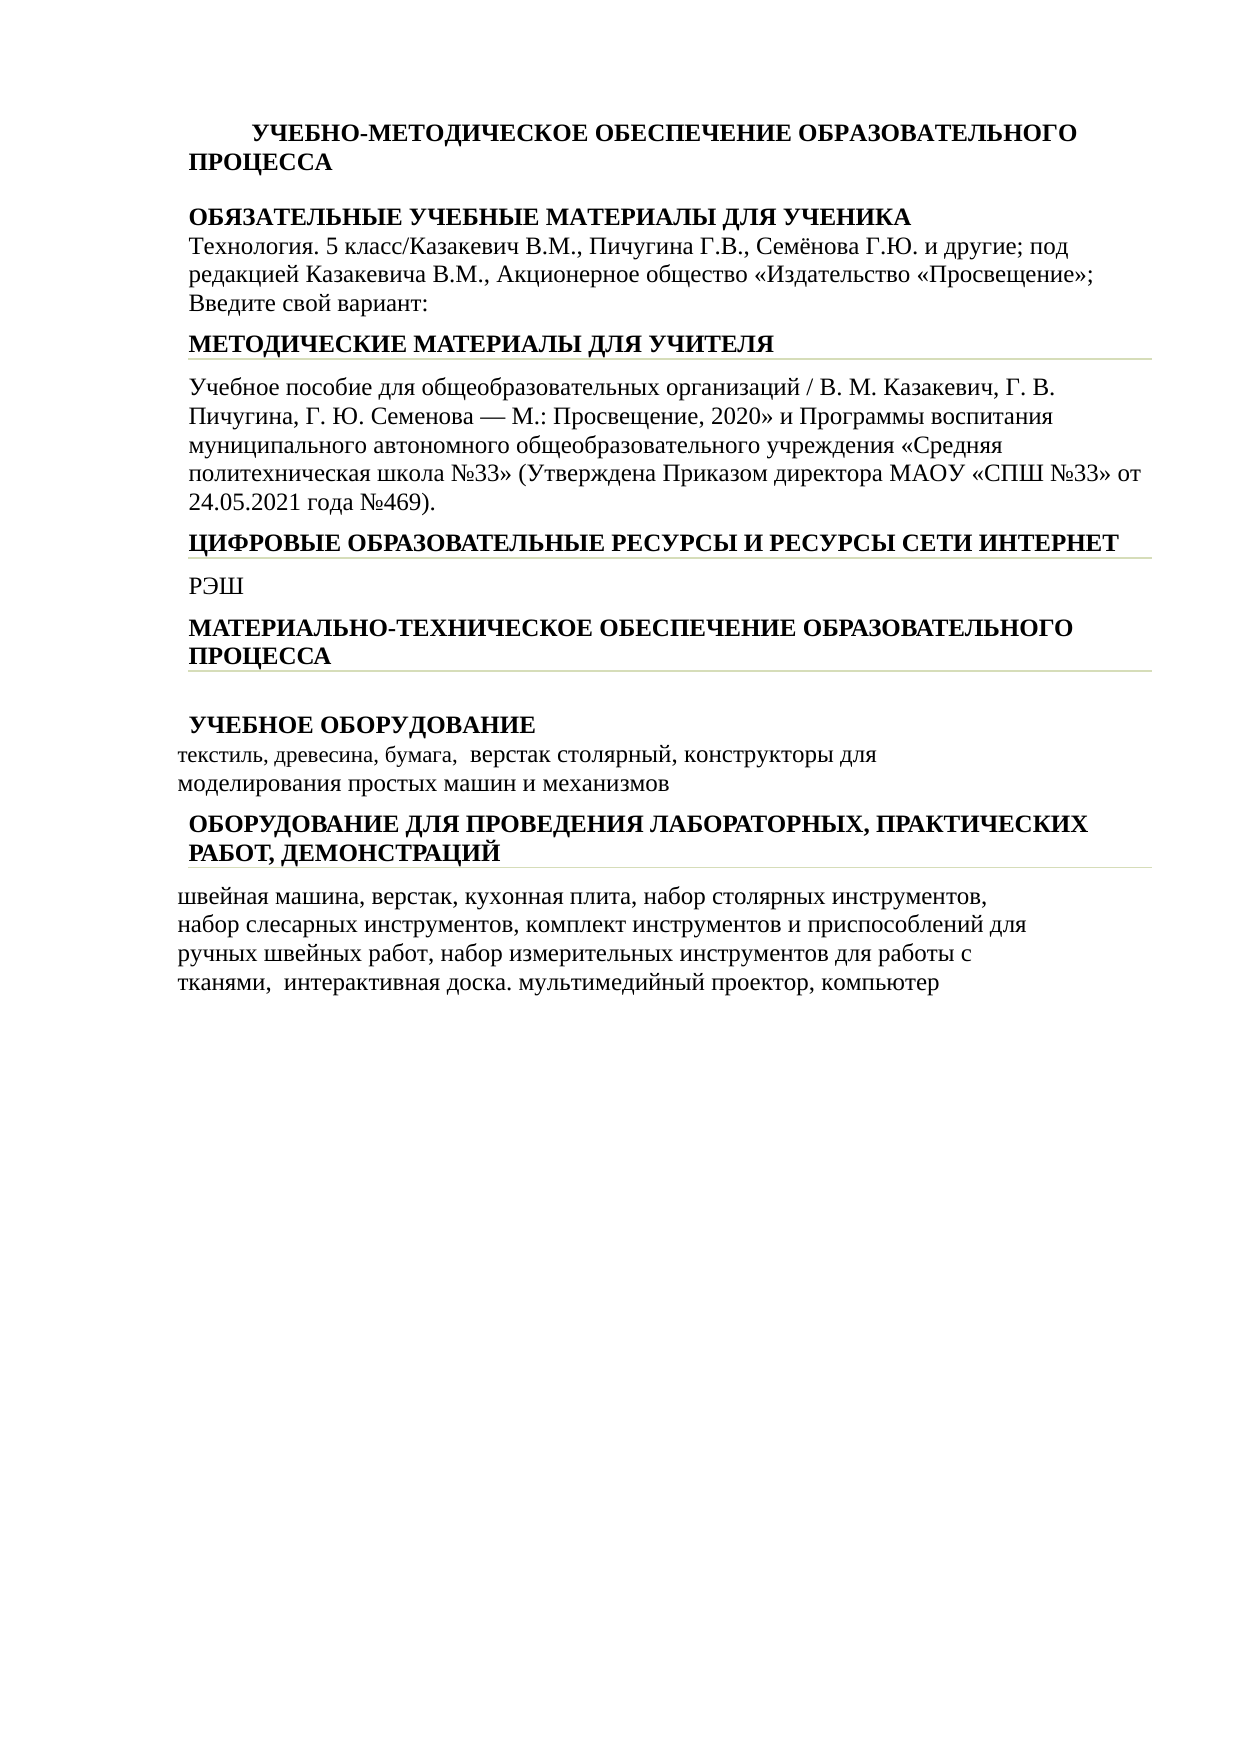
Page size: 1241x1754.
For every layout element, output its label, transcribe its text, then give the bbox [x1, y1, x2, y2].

text УЧЕБНО-МЕТОДИЧЕСКОЕ ОБЕСПЕЧЕНИЕ ОБРАЗОВАТЕЛЬНОГО ПРОЦЕССА [188, 118, 1152, 176]
text МАТЕРИАЛЬНО-ТЕХНИЧЕСКОЕ ОБЕСПЕЧЕНИЕ ОБРАЗОВАТЕЛЬНОГО ПРОЦЕССА [188, 613, 1152, 670]
text РЭШ [188, 571, 1152, 600]
text Технология. 5 класс/Казакевич В.М., Пичугина Г.В., Семёнова Г.Ю. и другие; под редакцией Казакевича В.М., Акционерное общество «Издательство «Просвещение»; [188, 231, 1151, 288]
text швейная машина, верстак, кухонная плита, набор столярных инструментов, набор слесарных инструментов, комплект инструментов и приспособлений для ручных швейных работ, набор измерительных инструментов для работы с тканями, интерактивная доска. мультимедийный проектор, компьютер [177, 881, 1047, 996]
text ОБЯЗАТЕЛЬНЫЕ УЧЕБНЫЕ МАТЕРИАЛЫ ДЛЯ УЧЕНИКА [188, 202, 1152, 231]
text текстиль, древесина, бумага, верстак столярный, конструкторы для моделирования простых машин и механизмов [177, 739, 1017, 797]
text Введите свой вариант: [188, 288, 1152, 317]
text УЧЕБНОЕ ОБОРУДОВАНИЕ [188, 711, 1152, 739]
text Учебное пособие для общеобразовательных организаций / В. М. Казакевич, Г. В. Пичугина, Г. Ю. Семенова — М.: Просвещение, 2020» и Программы воспитания муниципального автономного общеобразовательного учреждения «Средняя политехническая школа №33» (Утверждена Приказом директора МАОУ «СПШ №33» от 24.05.2021 года №469). [188, 372, 1152, 516]
text МЕТОДИЧЕСКИЕ МАТЕРИАЛЫ ДЛЯ УЧИТЕЛЯ [188, 329, 1152, 358]
text ЦИФРОВЫЕ ОБРАЗОВАТЕЛЬНЫЕ РЕСУРСЫ И РЕСУРСЫ СЕТИ ИНТЕРНЕТ [188, 528, 1152, 557]
text ОБОРУДОВАНИЕ ДЛЯ ПРОВЕДЕНИЯ ЛАБОРАТОРНЫХ, ПРАКТИЧЕСКИХ РАБОТ, ДЕМОНСТРАЦИЙ [188, 809, 1152, 867]
